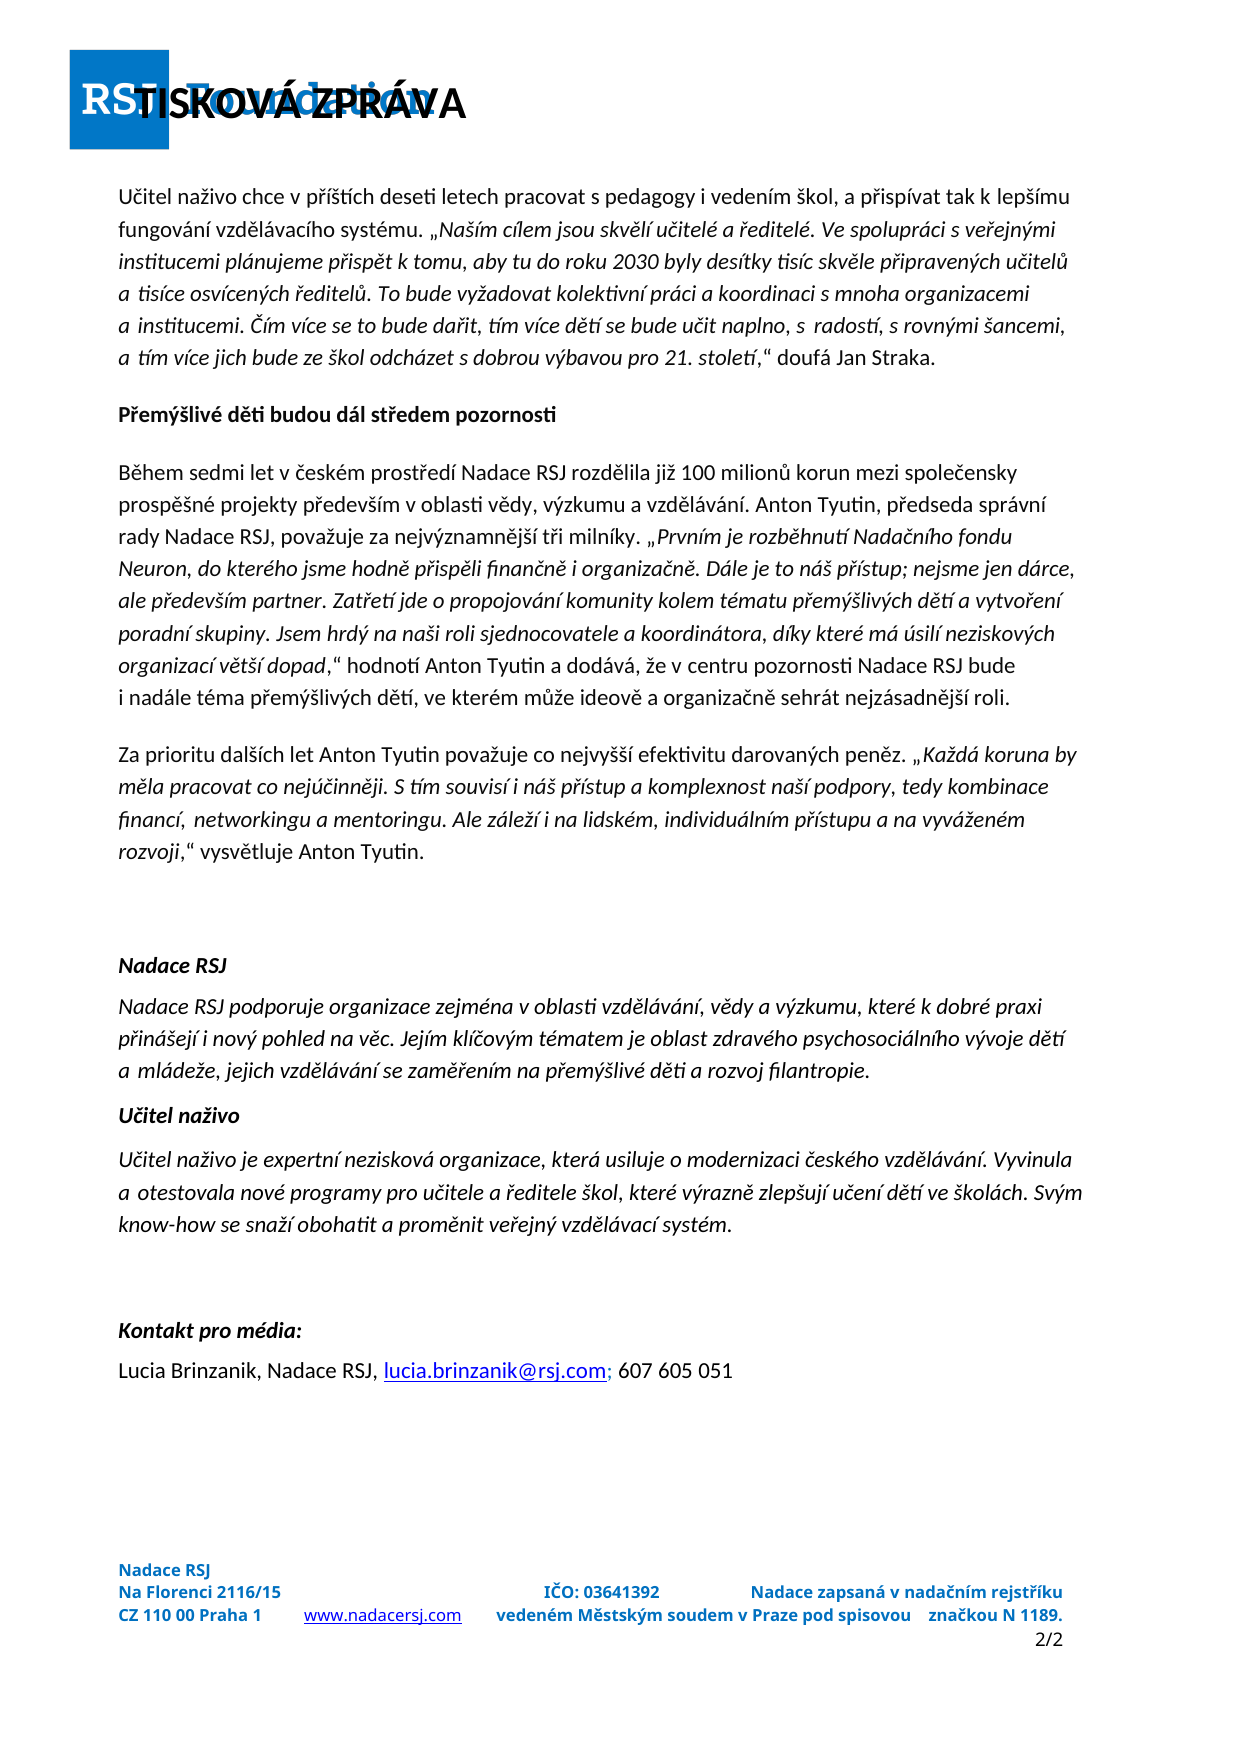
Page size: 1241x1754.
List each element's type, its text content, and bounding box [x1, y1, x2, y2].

text Lucia Brinzanik, Nadace RSJ, lucia.brinzanik@rsj.com; 607 605 051 [118, 1356, 1092, 1384]
text Nadace RSJ [118, 951, 1092, 979]
text Učitel naživo chce v příštích deseti letech pracovat s pedagogy i vedením škol, a přispívat tak k lepšímu fungování vzdělávacího systému. „Naším cílem jsou skvělí učitelé a ředitelé. Ve spolupráci s veřejnými institucemi plánujeme přispět k tomu, aby tu do roku 2030 byly desítky tisíc skvěle připravených učitelů a tisíce osvícených ředitelů. To bude vyžadovat kolektivní práci a koordinaci s mnoha organizacemi a institucemi. Čím více se to bude dařit, tím více dětí se bude učit naplno, s radostí, s rovnými šancemi, a tím více jich bude ze škol odcházet s dobrou výbavou pro 21. století,“ doufá Jan Straka. [118, 182, 1092, 371]
picture [45, 25, 459, 174]
text Za prioritu dalších let Anton Tyutin považuje co nejvyšší efektivitu darovaných peněz. „Každá koruna by měla pracovat co nejúčinněji. S tím souvisí i náš přístup a komplexnost naší podpory, tedy kombinace financí, networkingu a mentoringu. Ale záleží i na lidském, individuálním přístupu a na vyváženém rozvoji,“ vysvětluje Anton Tyutin. [118, 740, 1092, 865]
text Učitel naživo [118, 1101, 1092, 1129]
text Učitel naživo je expertní nezisková organizace, která usiluje o modernizaci českého vzdělávání. Vyvinula a otestovala nové programy pro učitele a ředitele škol, které výrazně zlepšují učení dětí ve školách. Svým know-how se snaží obohatit a proměnit veřejný vzdělávací systém. [118, 1146, 1092, 1238]
picture [448, 95, 456, 107]
text Nadace RSJ podporuje organizace zejména v oblasti vzdělávání, vědy a výzkumu, které k dobré praxi přinášejí i nový pohled na věc. Jejím klíčovým tématem je oblast zdravého psychosociálního vývoje dětí a mládeže, jejich vzdělávání se zaměřením na přemýšlivé děti a rozvoj filantropie. [118, 992, 1092, 1084]
text Během sedmi let v českém prostředí Nadace RSJ rozdělila již 100 milionů korun mezi společensky prospěšné projekty především v oblasti vědy, výzkumu a vzdělávání. Anton Tyutin, předseda správní rady Nadace RSJ, považuje za nejvýznamnější tři milníky. „Prvním je rozběhnutí Nadačního fondu Neuron, do kterého jsme hodně přispěli finančně i organizačně. Dále je to náš přístup; nejsme jen dárce, ale především partner. Zatřetí jde o propojování komunity kolem tématu přemýšlivých dětí a vytvoření poradní skupiny. Jsem hrdý na naši roli sjednocovatele a koordinátora, díky které má úsilí neziskových organizací větší dopad,“ hodnotí Anton Tyutin a dodává, že v centru pozornosti Nadace RSJ bude i nadále téma přemýšlivých dětí, ve kterém může ideově a organizačně sehrát nejzásadnější roli. [118, 458, 1092, 711]
text Přemýšlivé děti budou dál středem pozornosti [118, 401, 1092, 429]
text Kontakt pro média: [118, 1316, 1092, 1344]
